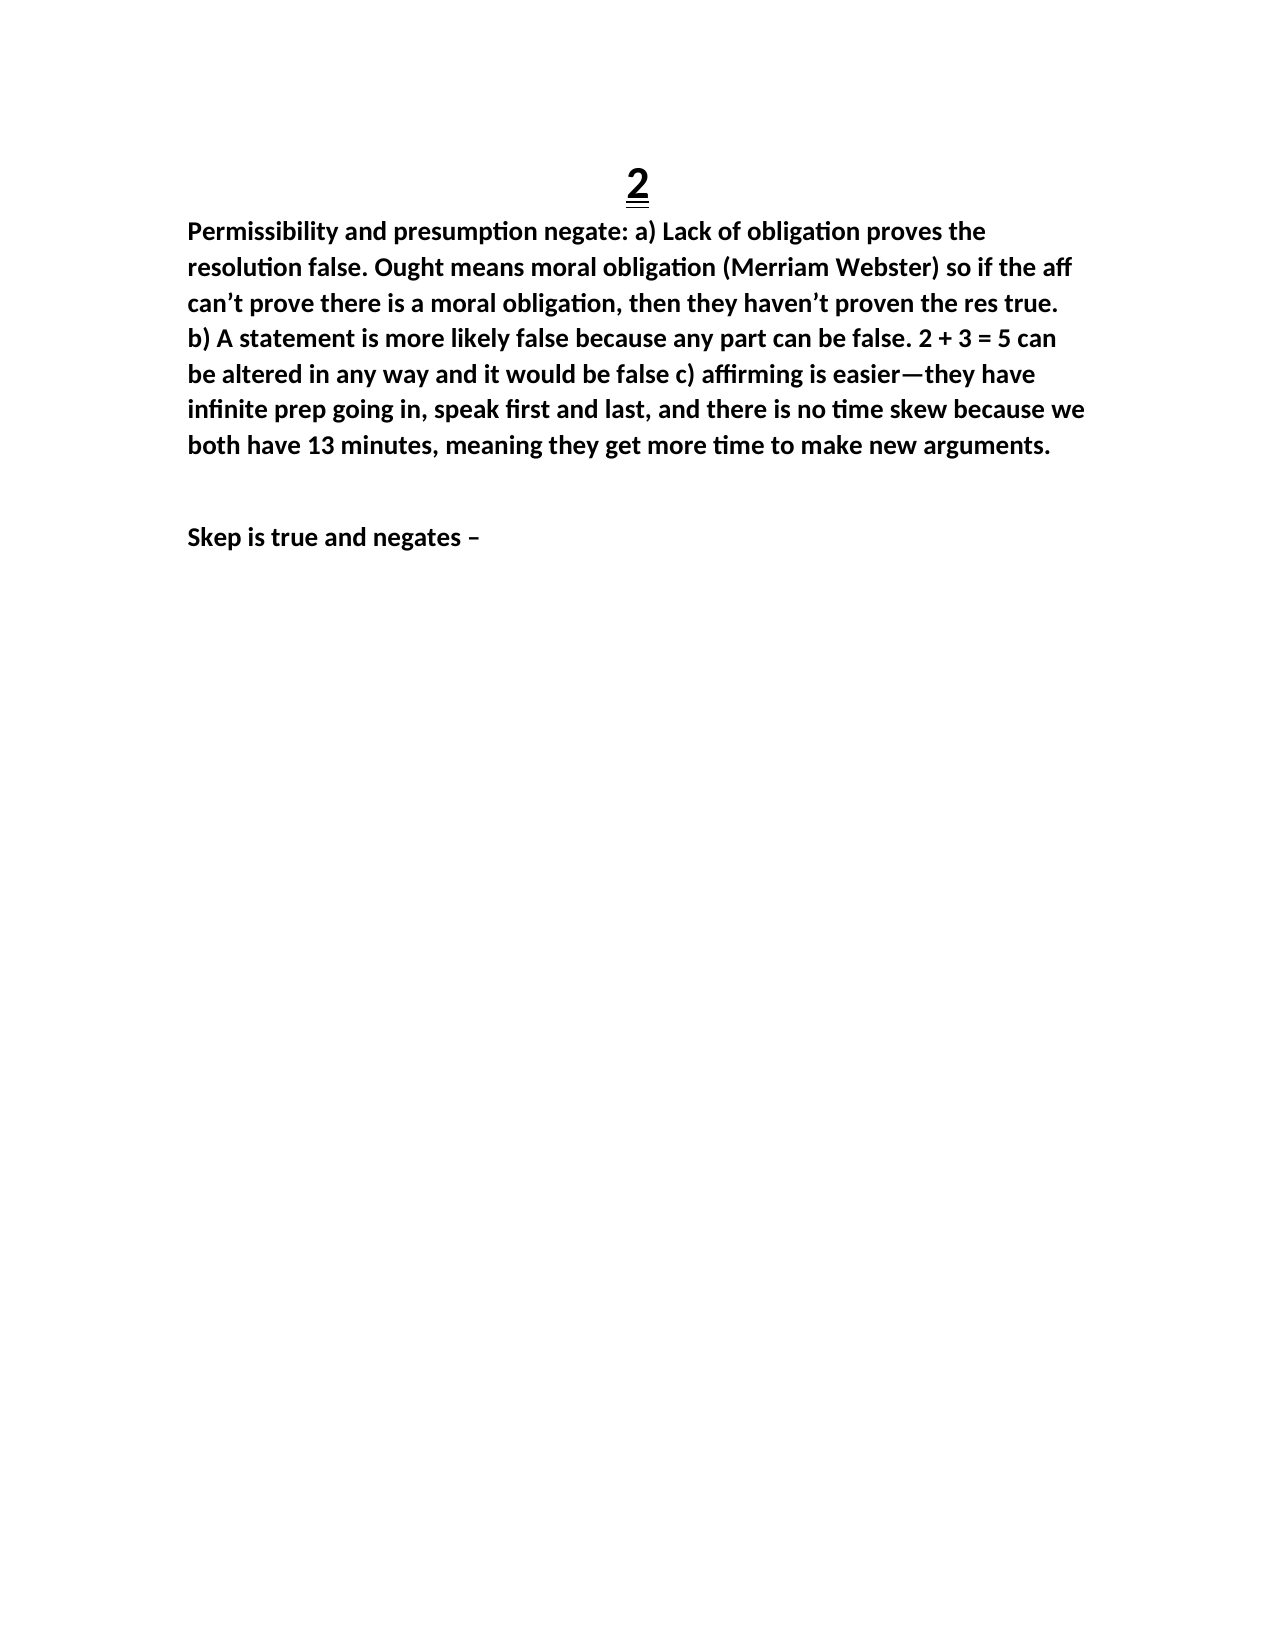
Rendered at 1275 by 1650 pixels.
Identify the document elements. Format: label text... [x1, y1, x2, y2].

subtitle Skep is true and negates – [187, 520, 1087, 553]
text Permissibility and presumption negate: a) Lack of obligation proves the resolution false. Ought means moral obligation (Merriam Webster) so if the aff can’t prove there is a moral obligation, then they haven’t proven the res true. b) A statement is more likely false because any part can be false. 2 + 3 = 5 can be altered in any way and it would be false c) affirming is easier—they have infinite prep going in, speak first and last, and there is no time skew because we both have 13 minutes, meaning they get more time to make new arguments. [187, 214, 1087, 461]
subtitle 2 [187, 154, 1087, 210]
